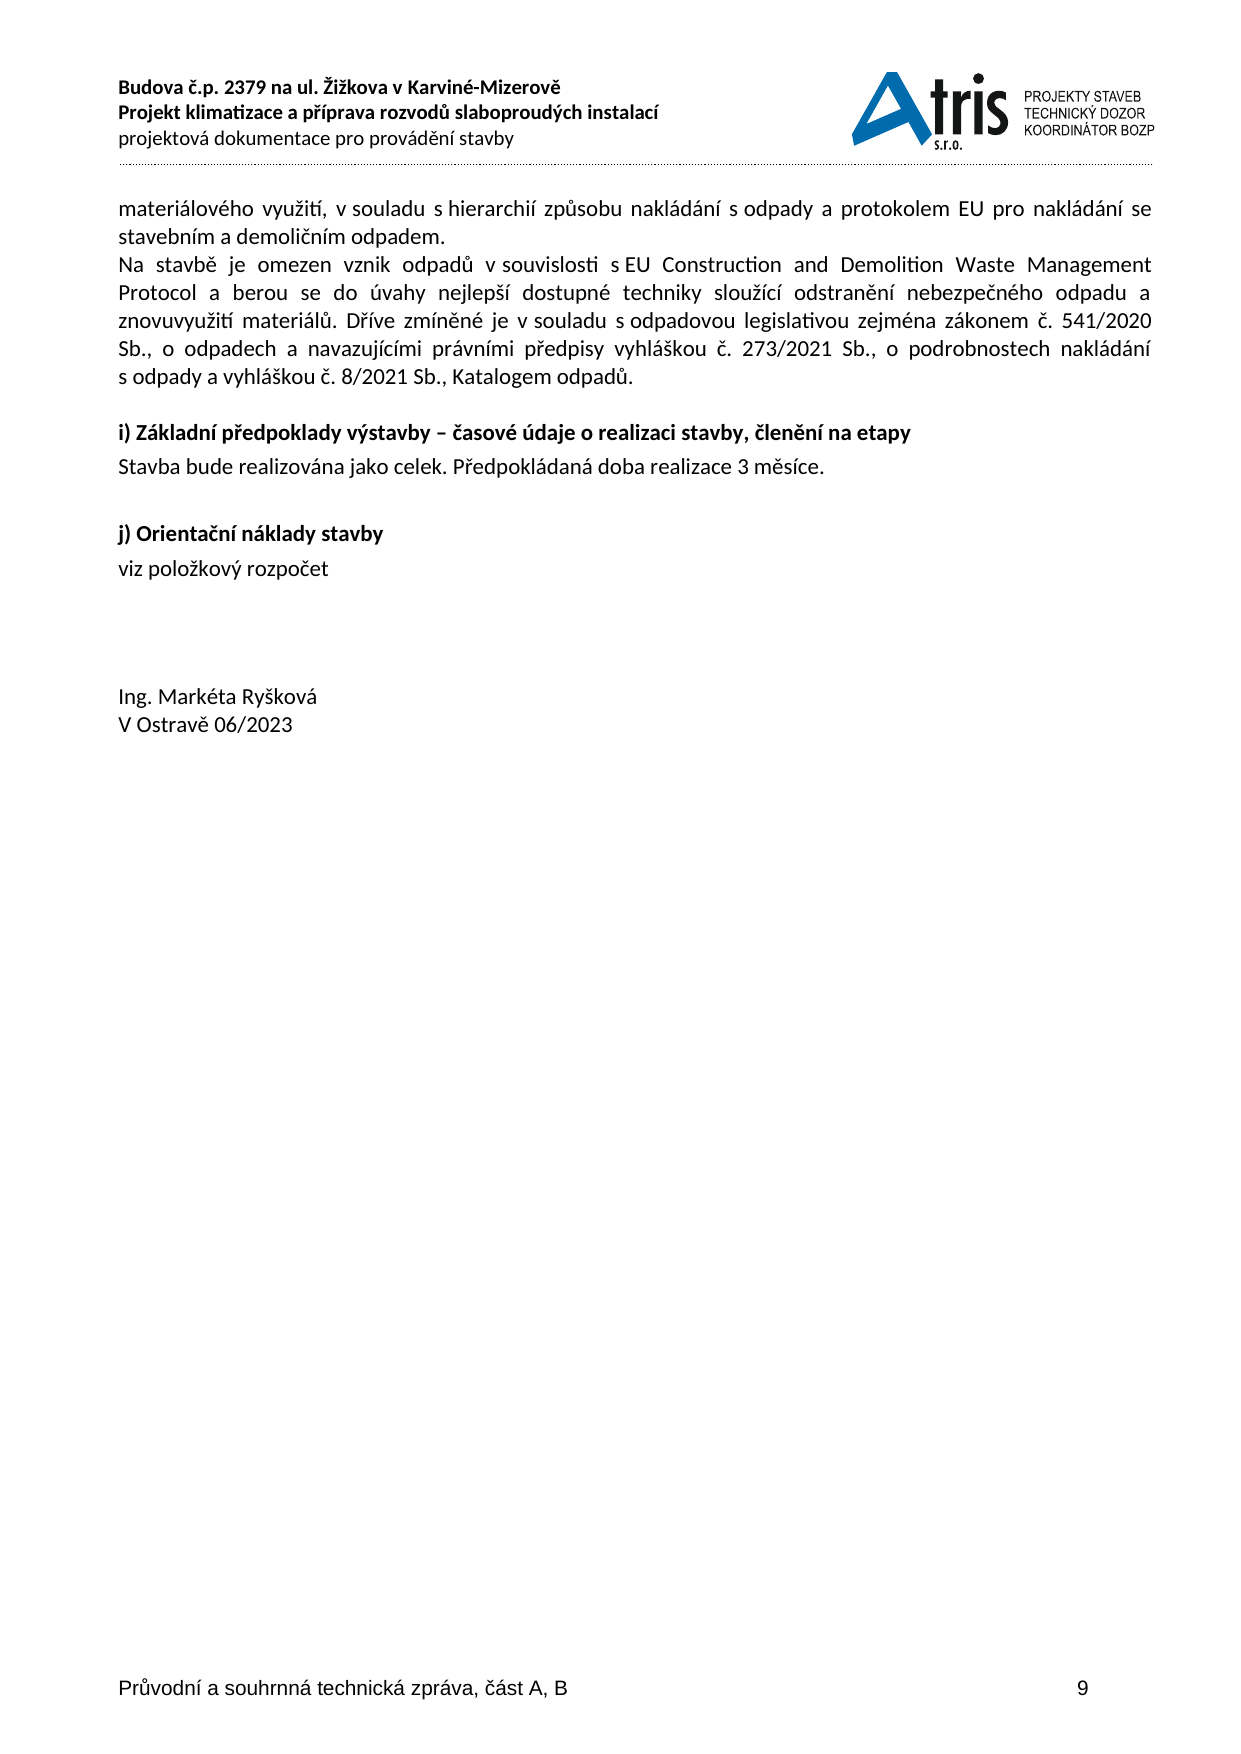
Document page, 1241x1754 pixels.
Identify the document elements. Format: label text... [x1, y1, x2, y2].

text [118, 194, 1152, 250]
subtitle i) Základní předpoklady výstavby – časové údaje o realizaci stavby, členění na etapy [118, 418, 1152, 446]
subtitle j) Orientační náklady stavby [118, 519, 1152, 548]
text Ing. Markéta Ryšková [118, 682, 1152, 711]
text V Ostravě 06/2023 [118, 711, 1152, 738]
text Na stavbě je omezen vznik odpadů v souvislosti s EU Construction and Demolition Waste Management Protocol a berou se do úvahy nejlepší dostupné techniky sloužící odstranění nebezpečného odpadu a znovuvyužití materiálů. Dříve zmíněné je v souladu s odpadovou legislativou zejména zákonem č. 541/2020 Sb., o odpadech a navazujícími právními předpisy vyhláškou č. 273/2021 Sb., o podrobnostech nakládání s odpady a vyhláškou č. 8/2021 Sb., Katalogem odpadů. [118, 250, 1152, 390]
text Stavba bude realizována jako celek. Předpokládaná doba realizace 3 měsíce. [118, 452, 1152, 481]
text viz položkový rozpočet [118, 554, 1152, 582]
